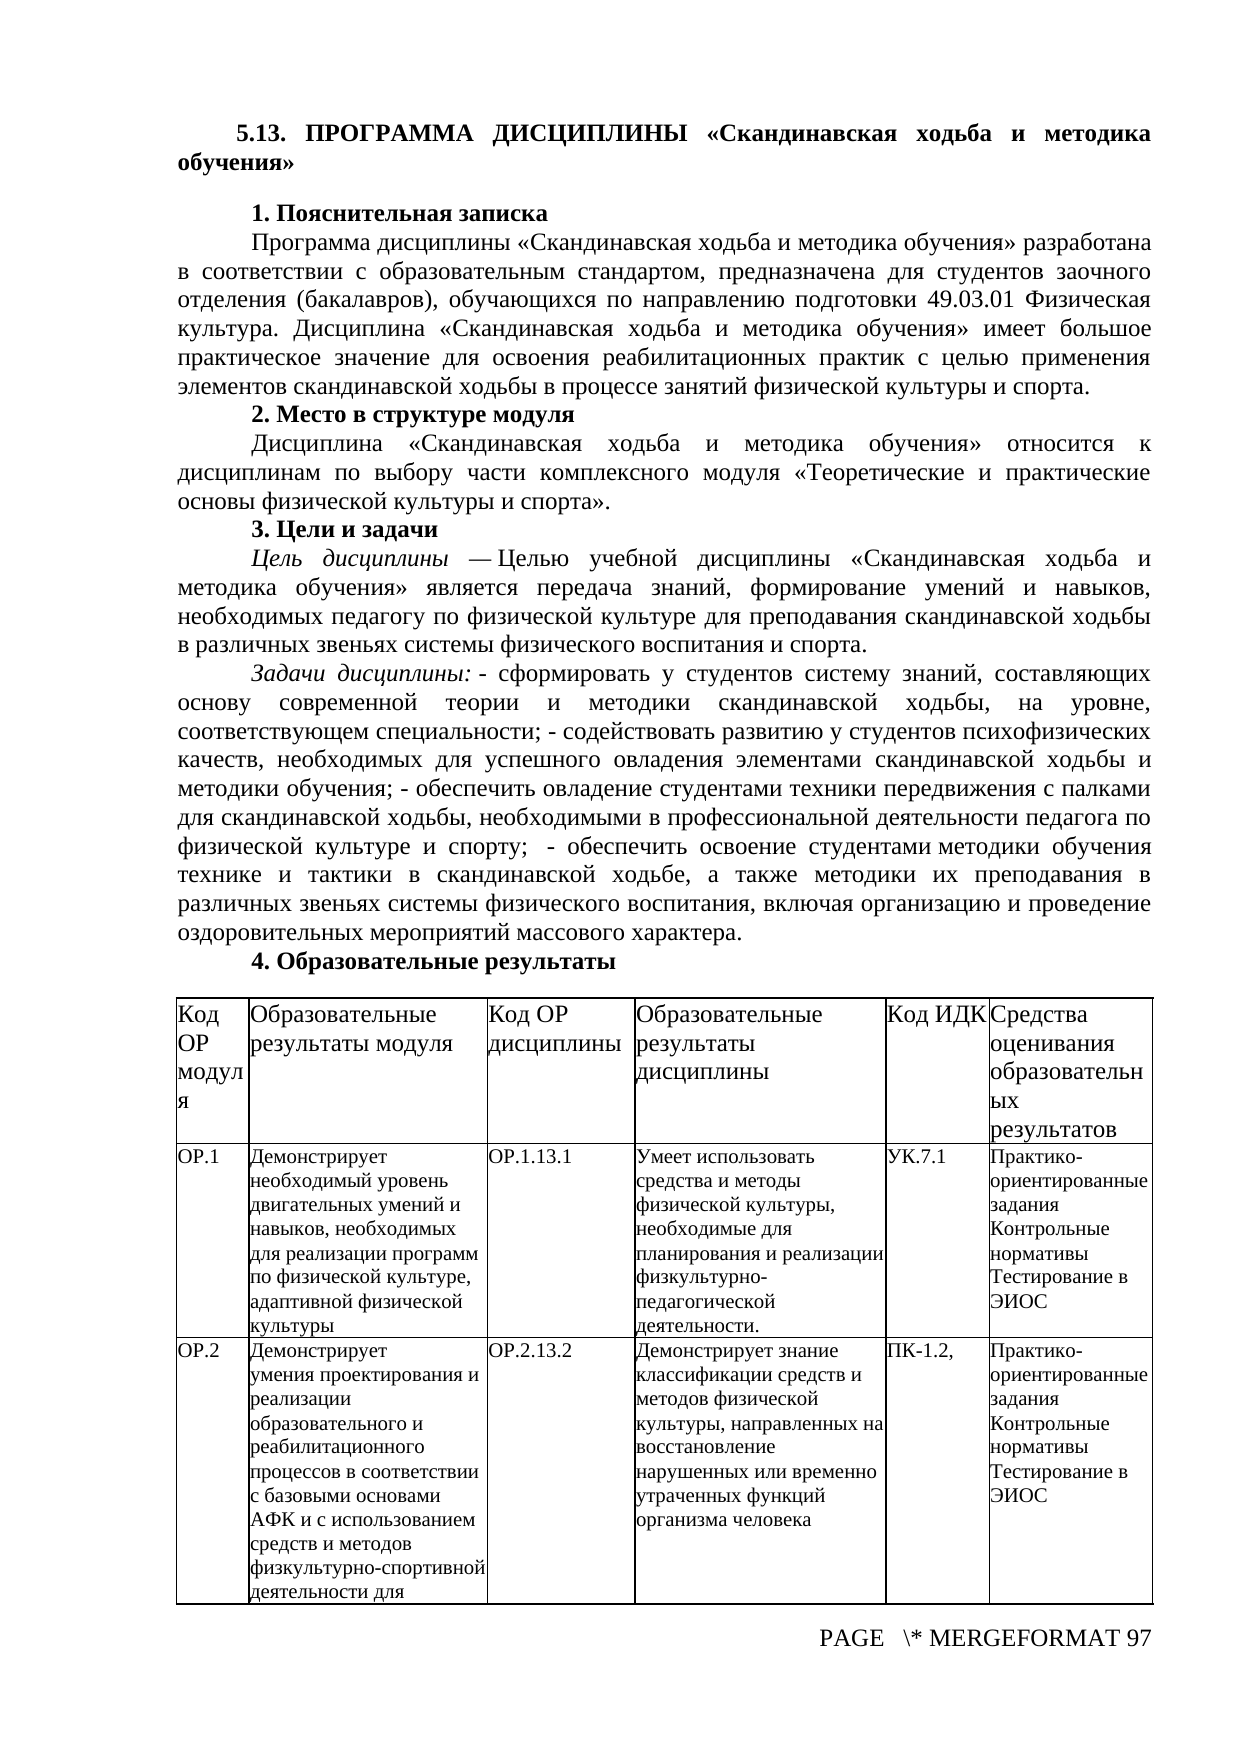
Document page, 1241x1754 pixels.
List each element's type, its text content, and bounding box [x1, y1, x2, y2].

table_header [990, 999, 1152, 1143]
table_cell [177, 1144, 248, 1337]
text Цель дисциплины — Целью учебной дисциплины «Скандинавская ходьба и методика обучения» является передача знаний, формирование умений и навыков, необходимых педагогу по физической культуре для преподавания скандинавской ходьбы в различных звеньях системы физического воспитания и спорта. [177, 543, 1152, 658]
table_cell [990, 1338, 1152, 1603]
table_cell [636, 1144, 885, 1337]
text 4. Образовательные результаты [177, 946, 1152, 974]
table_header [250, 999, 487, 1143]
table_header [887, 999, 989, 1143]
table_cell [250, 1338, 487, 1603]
text 3. Цели и задачи [177, 514, 1152, 543]
subtitle 5.13. ПРОГРАММА ДИСЦИПЛИНЫ «Скандинавская ходьба и методика обучения» [177, 118, 1152, 176]
text 2. Место в структуре модуля [177, 399, 1152, 428]
text Задачи дисциплины: - сформировать у студентов систему знаний, составляющих основу современной теории и методики скандинавской ходьбы, на уровне, соответствующем специальности; - содействовать развитию у студентов психофизических качеств, необходимых для успешного овладения элементами скандинавской ходьбы и методики обучения; - обеспечить овладение студентами техники передвижения с палками для скандинавской ходьбы, необходимыми в профессиональной деятельности педагога по физической культуре и спорту; - обеспечить освоение студентами методики обучения технике и тактики в скандинавской ходьбе, а также методики их преподавания в различных звеньях системы физического воспитания, включая организацию и проведение оздоровительных мероприятий массового характера. [177, 658, 1152, 946]
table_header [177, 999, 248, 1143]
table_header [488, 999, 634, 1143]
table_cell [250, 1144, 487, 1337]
text 1. Пояснительная записка [177, 198, 1152, 227]
text Программа дисциплины «Скандинавская ходьба и методика обучения» разработана в соответствии с образовательным стандартом, предназначена для студентов заочного отделения (бакалавров), обучающихся по направлению подготовки 49.03.01 Физическая культура. Дисциплина «Скандинавская ходьба и методика обучения» имеет большое практическое значение для освоения реабилитационных практик с целью применения элементов скандинавской ходьбы в процессе занятий физической культуры и спорта. [177, 227, 1152, 399]
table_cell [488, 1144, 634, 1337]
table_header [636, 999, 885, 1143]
text Дисциплина «Скандинавская ходьба и методика обучения» относится к дисциплинам по выбору части комплексного модуля «Теоретические и практические основы физической культуры и спорта». [177, 428, 1152, 514]
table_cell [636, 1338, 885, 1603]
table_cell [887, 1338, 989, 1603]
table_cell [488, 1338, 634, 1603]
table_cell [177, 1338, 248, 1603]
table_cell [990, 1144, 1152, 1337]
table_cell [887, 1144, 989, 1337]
